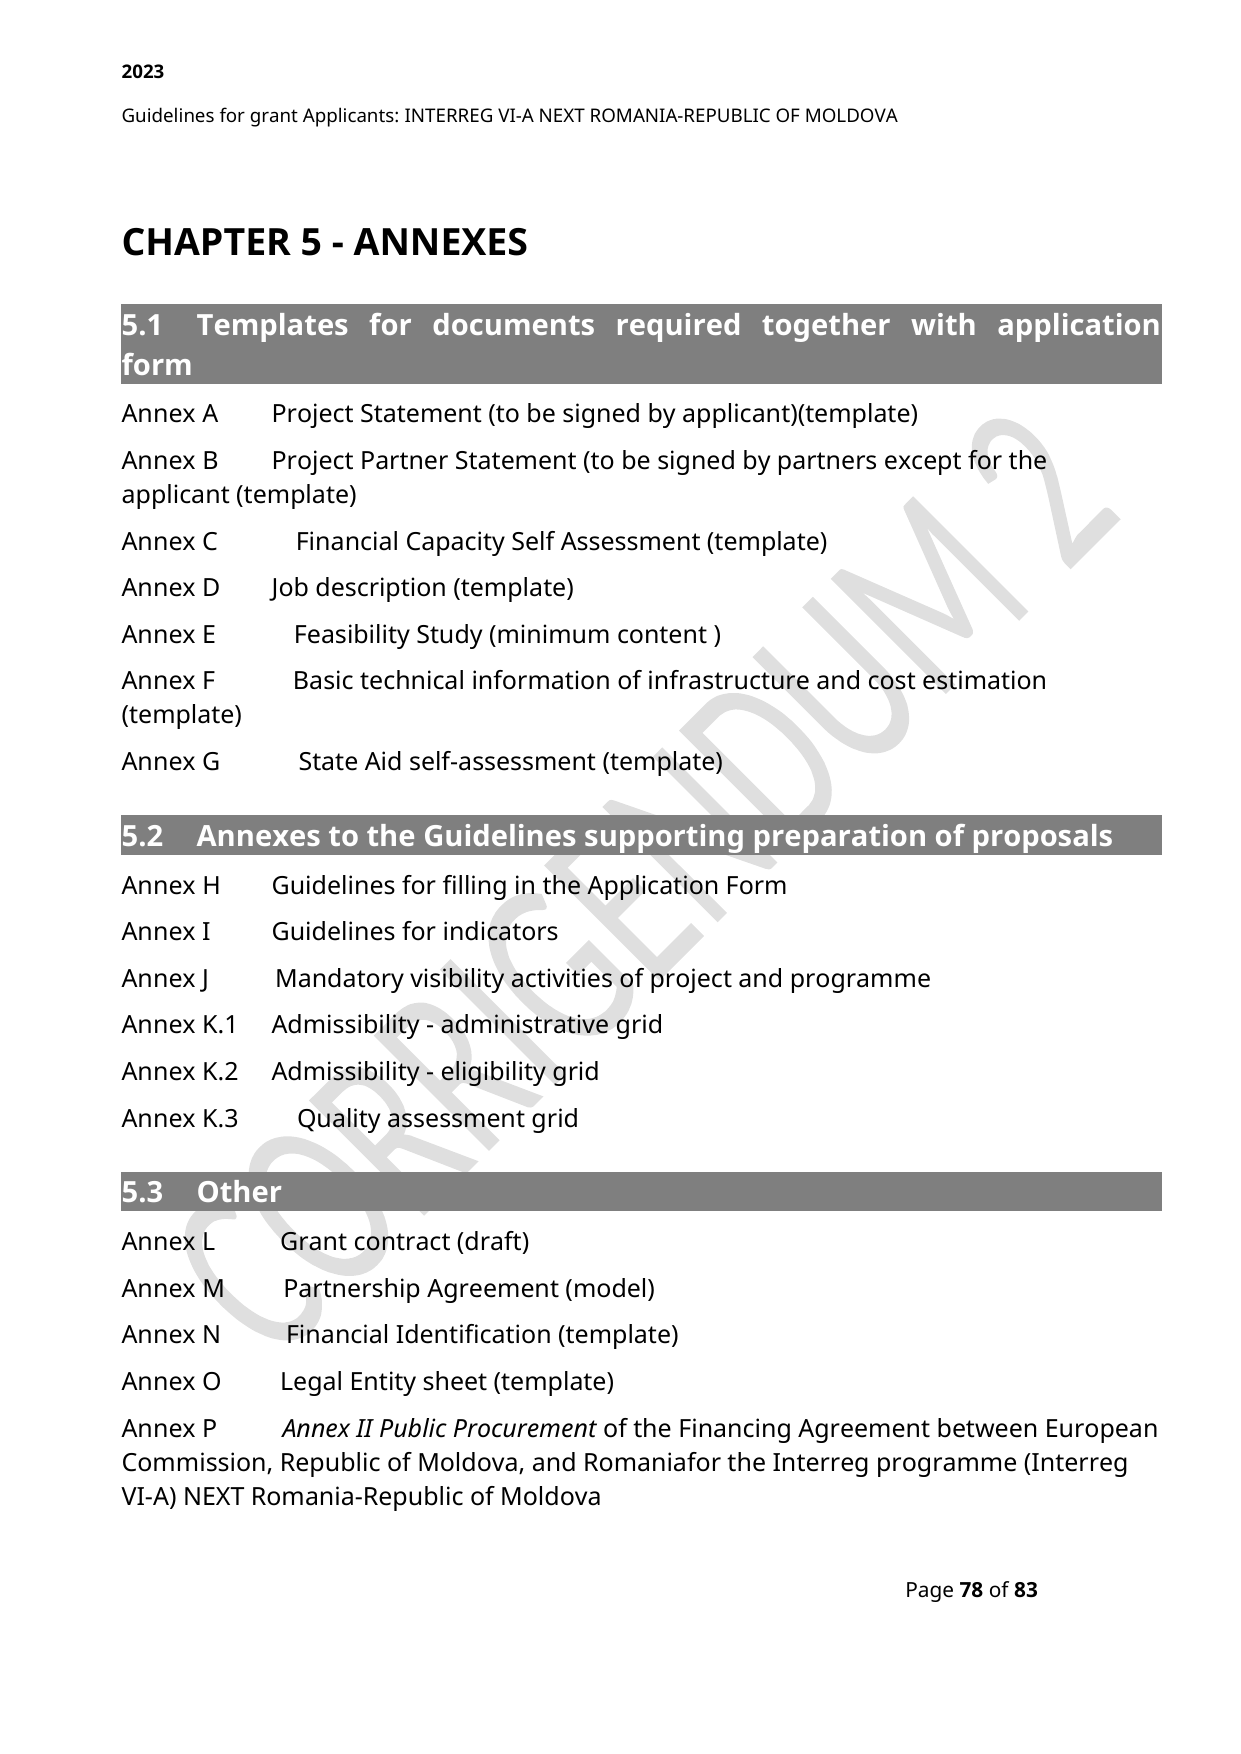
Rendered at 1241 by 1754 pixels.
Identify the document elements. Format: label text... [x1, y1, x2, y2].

text Annex F Basic technical information of infrastructure and cost estimation (template) [121, 663, 1162, 731]
text Annex D Job description (template) [121, 570, 1162, 604]
text Annex A Project Statement (to be signed by applicant)(template) [121, 396, 1162, 430]
text Annex K.1 Admissibility - administrative grid [121, 1007, 1162, 1041]
text Annex P Annex II Public Procurement of the Financing Agreement between European Commission, Republic of Moldova, and Romaniafor the Interreg programme (Interreg VI-A) NEXT Romania-Republic of Moldova [121, 1410, 1162, 1512]
text Annex L Grant contract (draft) [121, 1224, 1162, 1258]
text Annex H Guidelines for filling in the Application Form [121, 867, 1162, 901]
text Annex I Guidelines for indicators [121, 914, 1162, 948]
text CHAPTER 5 - ANNEXES [121, 216, 1162, 267]
text Annex C Financial Capacity Self Assessment (template) [121, 523, 1162, 557]
text Annex N Financial Identification (template) [121, 1317, 1162, 1351]
text Annex K.2 Admissibility - eligibility grid [121, 1054, 1162, 1088]
text Annex B Project Partner Statement (to be signed by partners except for the applicant (template) [121, 443, 1162, 511]
text Annex G State Aid self-assessment (template) [121, 744, 1162, 778]
text 5.3 Other [121, 1172, 1162, 1211]
text Annex O Legal Entity sheet (template) [121, 1364, 1162, 1398]
text Annex K.3 Quality assessment grid [121, 1100, 1162, 1134]
text 5.2 Annexes to the Guidelines supporting preparation of proposals [121, 815, 1162, 855]
text 5.1 Templates for documents required together with application form [121, 304, 1162, 384]
text Annex M Partnership Agreement (model) [121, 1271, 1162, 1304]
text Annex J Mandatory visibility activities of project and programme [121, 961, 1162, 994]
text Annex E Feasibility Study (minimum content ) [121, 616, 1162, 651]
